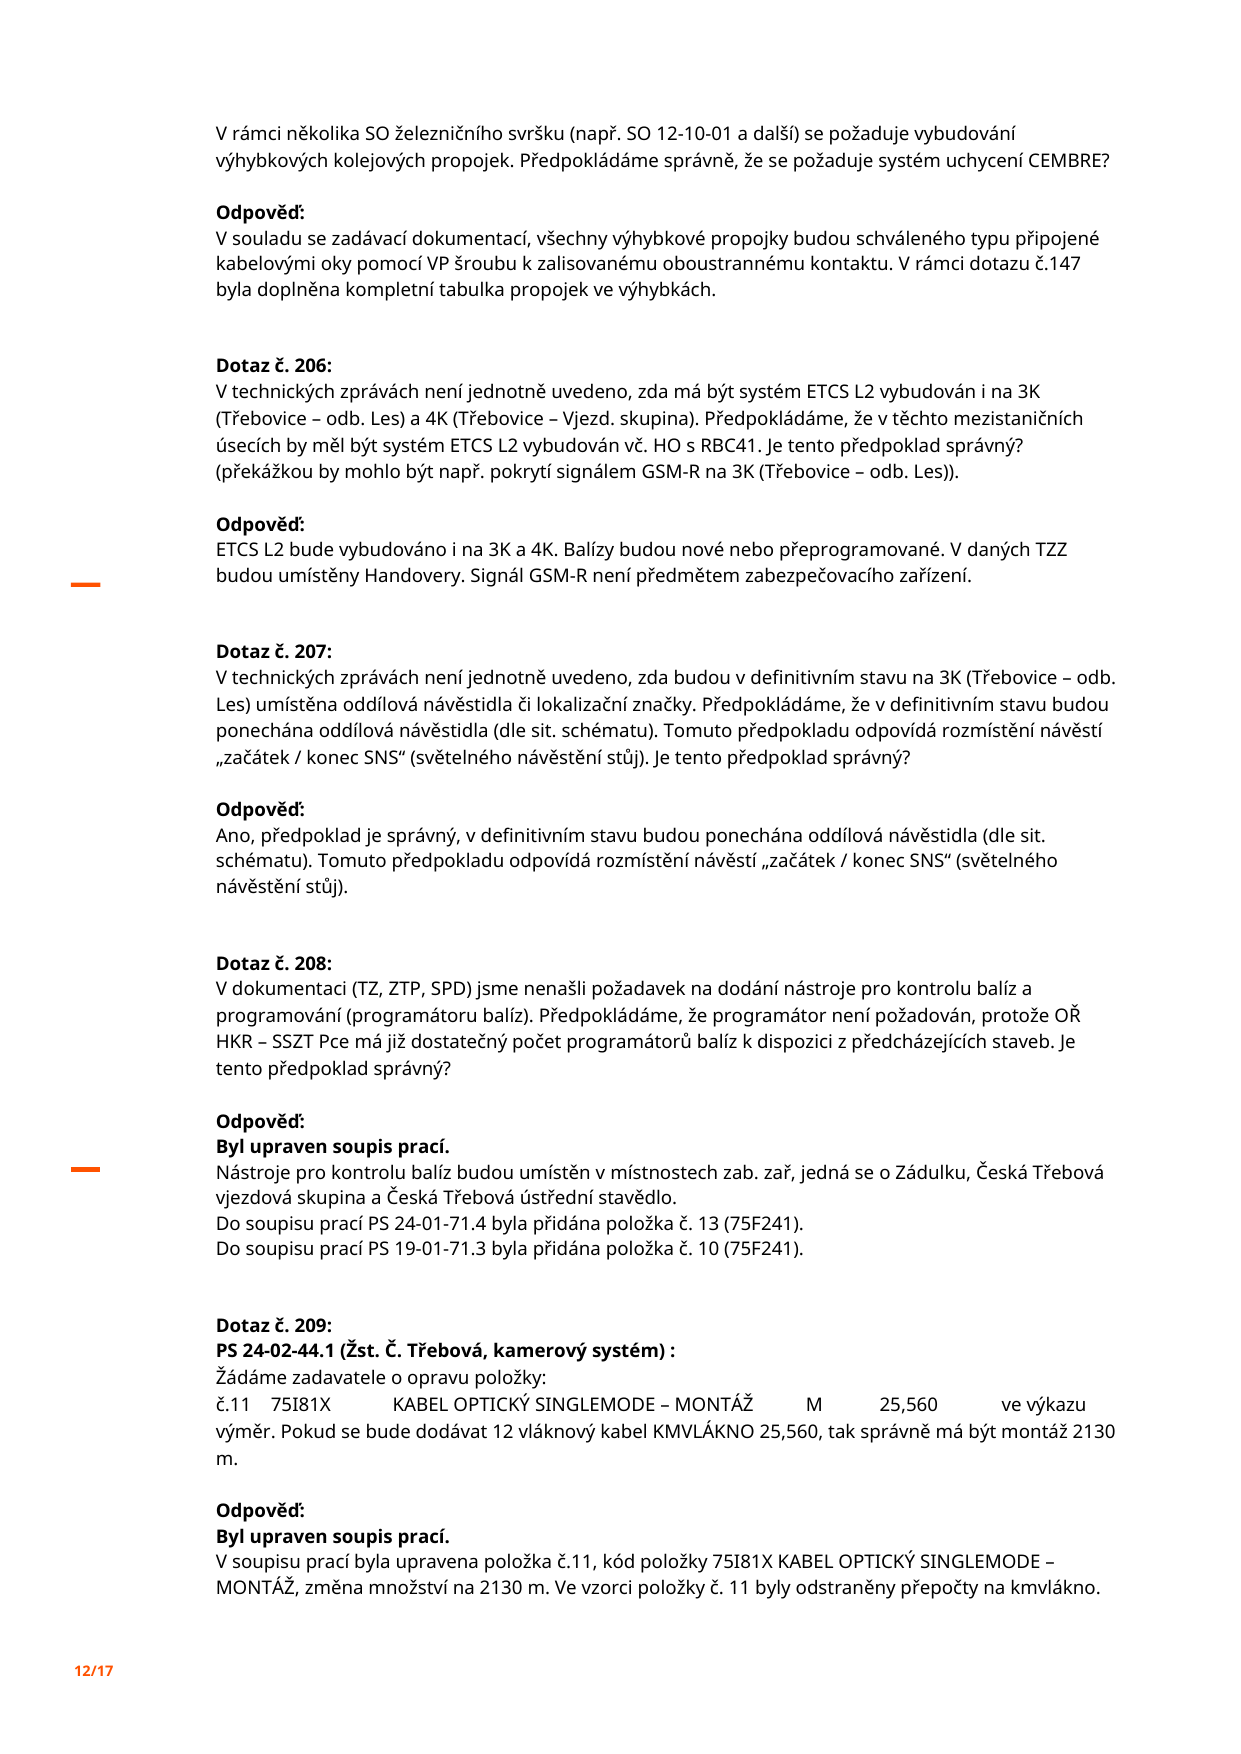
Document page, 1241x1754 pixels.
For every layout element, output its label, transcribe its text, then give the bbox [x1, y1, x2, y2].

text Odpověď: [216, 200, 1122, 225]
text Žádáme zadavatele o opravu položky: [216, 1364, 1122, 1390]
text V soupisu prací byla upravena položka č.11, kód položky 75I81X KABEL OPTICKÝ SINGLEMODE – MONTÁŽ, změna množství na 2130 m. Ve vzorci položky č. 11 byly odstraněny přepočty na kmvlákno. [216, 1549, 1122, 1600]
text Do soupisu prací PS 19-01-71.3 byla přidána položka č. 10 (75F241). [216, 1236, 1122, 1261]
text Do soupisu prací PS 24-01-71.4 byla přidána položka č. 13 (75F241). [216, 1210, 1122, 1236]
text Dotaz č. 208: [216, 950, 1122, 975]
text ETCS L2 bude vybudováno i na 3K a 4K. Balízy budou nové nebo přeprogramované. V daných TZZ budou umístěny Handovery. Signál GSM-R není předmětem zabezpečovacího zařízení. [216, 536, 1122, 587]
text V souladu se zadávací dokumentací, všechny výhybkové propojky budou schváleného typu připojené kabelovými oky pomocí VP šroubu k zalisovanému oboustrannému kontaktu. V rámci dotazu č.147 byla doplněna kompletní tabulka propojek ve výhybkách. [216, 225, 1122, 302]
text PS 24-02-44.1 (Žst. Č. Třebová, kamerový systém) : [216, 1338, 1122, 1363]
text Odpověď: [216, 1108, 1122, 1133]
text Odpověď: [216, 1498, 1122, 1523]
text Dotaz č. 209: [216, 1312, 1122, 1338]
text Nástroje pro kontrolu balíz budou umístěn v místnostech zab. zař, jedná se o Zádulku, Česká Třebová vjezdová skupina a Česká Třebová ústřední stavědlo. [216, 1159, 1122, 1210]
text V dokumentaci (TZ, ZTP, SPD) jsme nenašli požadavek na dodání nástroje pro kontrolu balíz a programování (programátoru balíz). Předpokládáme, že programátor není požadován, protože OŘ HKR – SSZT Pce má již dostatečný počet programátorů balíz k dispozici z předcházejících staveb. Je tento předpoklad správný? [216, 975, 1122, 1081]
text Dotaz č. 207: [216, 638, 1122, 664]
text V technických zprávách není jednotně uvedeno, zda budou v definitivním stavu na 3K (Třebovice – odb. Les) umístěna oddílová návěstidla či lokalizační značky. Předpokládáme, že v definitivním stavu budou ponechána oddílová návěstidla (dle sit. schématu). Tomuto předpokladu odpovídá rozmístění návěstí „začátek / konec SNS“ (světelného návěstění stůj). Je tento předpoklad správný? [216, 664, 1122, 770]
text Byl upraven soupis prací. [216, 1523, 1122, 1549]
text č.11 75I81X KABEL OPTICKÝ SINGLEMODE – MONTÁŽ M 25,560 ve výkazu výměr. Pokud se bude dodávat 12 vláknový kabel KMVLÁKNO 25,560, tak správně má být montáž 2130 m. [216, 1391, 1122, 1471]
text Dotaz č. 206: [216, 353, 1122, 378]
text V rámci několika SO železničního svršku (např. SO 12-10-01 a další) se požaduje vybudování výhybkových kolejových propojek. Předpokládáme správně, že se požaduje systém uchycení CEMBRE? [216, 121, 1122, 173]
text Odpověď: [216, 511, 1122, 536]
text Byl upraven soupis prací. [216, 1133, 1122, 1159]
text Ano, předpoklad je správný, v definitivním stavu budou ponechána oddílová návěstidla (dle sit. schématu). Tomuto předpokladu odpovídá rozmístění návěstí „začátek / konec SNS“ (světelného návěstění stůj). [216, 822, 1122, 899]
text V technických zprávách není jednotně uvedeno, zda má být systém ETCS L2 vybudován i na 3K (Třebovice – odb. Les) a 4K (Třebovice – Vjezd. skupina). Předpokládáme, že v těchto mezistaničních úsecích by měl být systém ETCS L2 vybudován vč. HO s RBC41. Je tento předpoklad správný? (překážkou by mohlo být např. pokrytí signálem GSM-R na 3K (Třebovice – odb. Les)). [216, 378, 1122, 484]
text Odpověď: [216, 797, 1122, 822]
